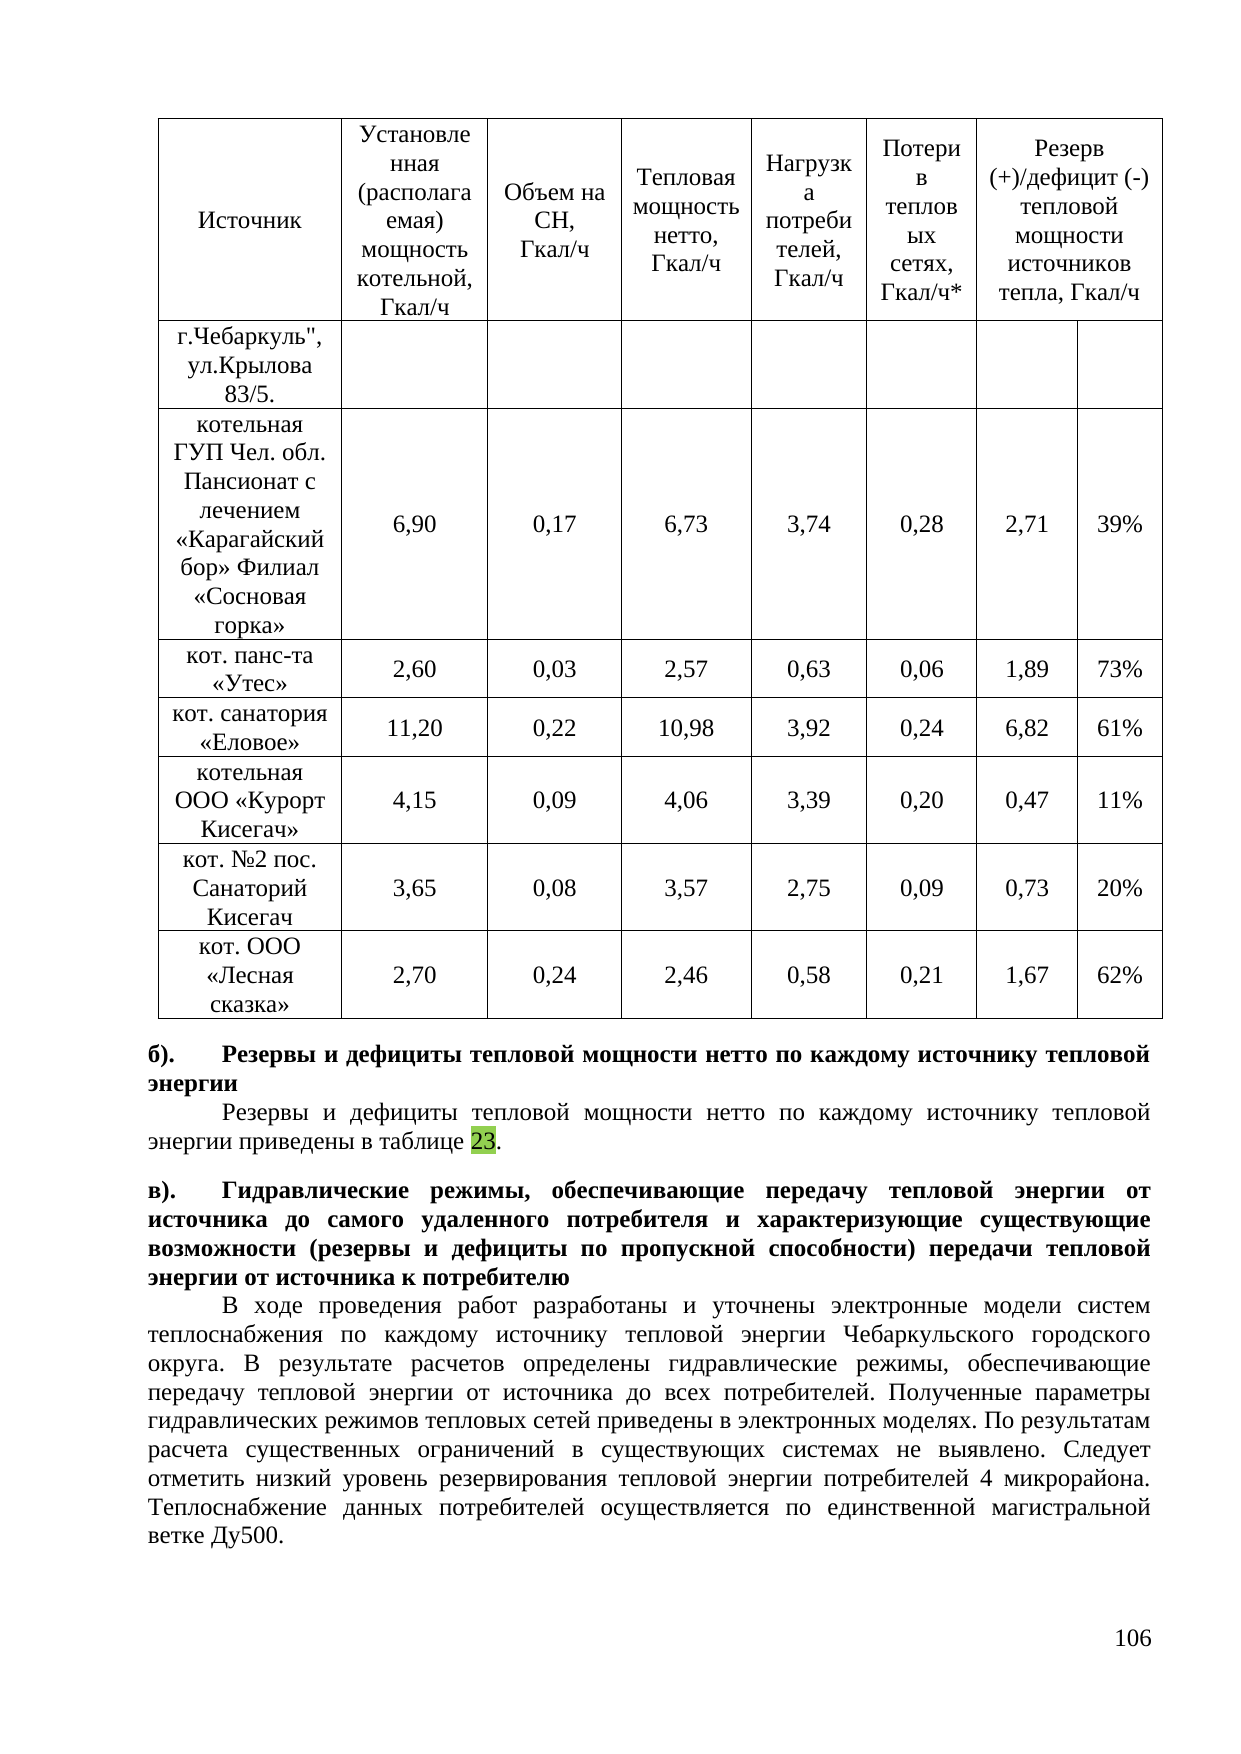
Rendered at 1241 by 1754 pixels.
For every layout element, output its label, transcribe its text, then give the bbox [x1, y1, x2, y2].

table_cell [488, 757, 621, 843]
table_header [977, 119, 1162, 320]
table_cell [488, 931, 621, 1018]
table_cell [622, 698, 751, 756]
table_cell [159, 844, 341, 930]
subtitle Гидравлические режимы, обеспечивающие передачу тепловой энергии от источника до самого удаленного потребителя и характеризующие существующие возможности (резервы и дефициты по пропускной способности) передачи тепловой энергии от источника к потребителю [148, 1175, 1152, 1290]
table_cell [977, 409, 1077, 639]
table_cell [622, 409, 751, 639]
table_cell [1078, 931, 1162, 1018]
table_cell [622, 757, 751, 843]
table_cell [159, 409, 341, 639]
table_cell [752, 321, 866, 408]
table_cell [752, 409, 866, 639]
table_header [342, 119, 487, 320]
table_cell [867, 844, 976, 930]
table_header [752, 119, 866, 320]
subtitle Резервы и дефициты тепловой мощности нетто по каждому источнику тепловой энергии [148, 1039, 1152, 1097]
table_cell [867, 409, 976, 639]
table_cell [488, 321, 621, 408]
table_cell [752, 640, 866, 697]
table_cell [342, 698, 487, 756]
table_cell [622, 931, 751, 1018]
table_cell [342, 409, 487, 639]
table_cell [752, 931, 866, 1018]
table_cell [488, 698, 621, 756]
text В ходе проведения работ разработаны и уточнены электронные модели систем теплоснабжения по каждому источнику тепловой энергии Чебаркульского городского округа. В результате расчетов определены гидравлические режимы, обеспечивающие передачу тепловой энергии от источника до всех потребителей. Полученные параметры гидравлических режимов тепловых сетей приведены в электронных моделях. По результатам расчета существенных ограничений в существующих системах не выявлено. Следует отметить низкий уровень резервирования тепловой энергии потребителей 4 микрорайона. Теплоснабжение данных потребителей осуществляется по единственной магистральной ветке Ду500. [148, 1290, 1152, 1549]
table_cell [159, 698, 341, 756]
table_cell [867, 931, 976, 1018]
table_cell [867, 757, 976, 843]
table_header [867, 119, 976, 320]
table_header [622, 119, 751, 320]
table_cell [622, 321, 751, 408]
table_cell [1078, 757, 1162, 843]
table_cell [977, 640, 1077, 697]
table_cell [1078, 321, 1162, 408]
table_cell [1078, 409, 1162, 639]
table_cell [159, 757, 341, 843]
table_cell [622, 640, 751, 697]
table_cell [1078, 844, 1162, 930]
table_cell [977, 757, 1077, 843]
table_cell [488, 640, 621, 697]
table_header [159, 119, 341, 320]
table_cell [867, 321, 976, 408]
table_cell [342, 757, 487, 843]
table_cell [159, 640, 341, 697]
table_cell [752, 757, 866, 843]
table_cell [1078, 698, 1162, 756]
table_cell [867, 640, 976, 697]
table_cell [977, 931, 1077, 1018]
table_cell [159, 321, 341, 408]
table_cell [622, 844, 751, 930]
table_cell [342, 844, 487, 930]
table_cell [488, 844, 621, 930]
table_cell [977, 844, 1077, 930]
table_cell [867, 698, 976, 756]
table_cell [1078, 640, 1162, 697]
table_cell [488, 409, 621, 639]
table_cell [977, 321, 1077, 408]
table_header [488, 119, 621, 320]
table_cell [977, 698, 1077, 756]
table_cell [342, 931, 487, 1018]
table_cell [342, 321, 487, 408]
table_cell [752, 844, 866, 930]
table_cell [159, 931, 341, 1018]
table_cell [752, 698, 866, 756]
text Резервы и дефициты тепловой мощности нетто по каждому источнику тепловой энергии приведены в таблице 23. [148, 1097, 1152, 1154]
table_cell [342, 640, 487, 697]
